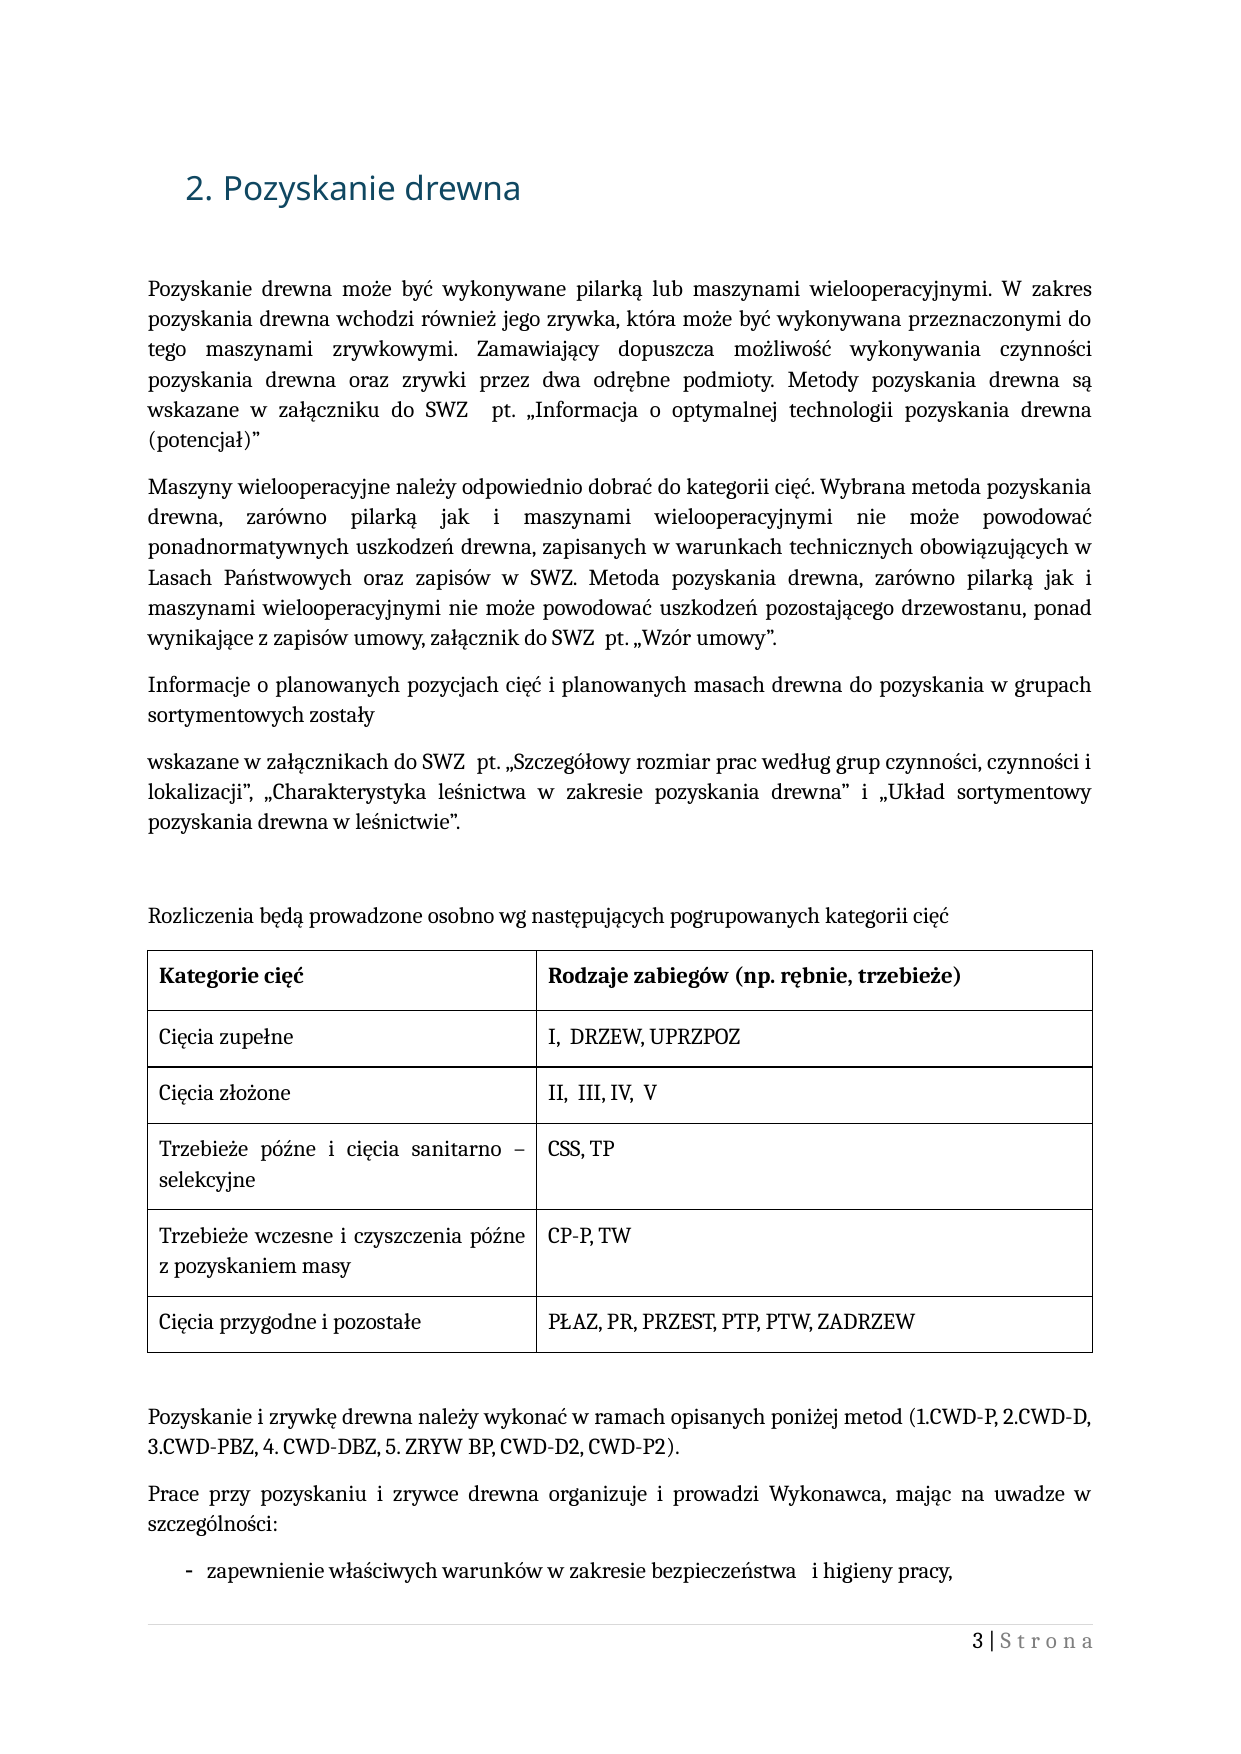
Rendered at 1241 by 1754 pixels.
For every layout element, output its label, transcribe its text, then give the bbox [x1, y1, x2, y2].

table_cell Cięcia złożone [148, 1068, 536, 1123]
text Rozliczenia będą prowadzone osobno wg następujących pogrupowanych kategorii cięć [148, 903, 1093, 929]
subtitle Pozyskanie drewna [185, 164, 1093, 210]
table_cell Cięcia zupełne [148, 1011, 536, 1066]
table_header Kategorie cięć [148, 951, 536, 1010]
text Prace przy pozyskaniu i zrywce drewna organizuje i prowadzi Wykonawca, mając na uwadze w szczególności: [148, 1481, 1093, 1538]
text Informacje o planowanych pozycjach cięć i planowanych masach drewna do pozyskania w grupach sortymentowych zostały [148, 672, 1093, 728]
text Pozyskanie i zrywkę drewna należy wykonać w ramach opisanych poniżej metod (1.CWD-P, 2.CWD-D, 3.CWD-PBZ, 4. CWD-DBZ, 5. ZRYW BP, CWD-D2, CWD-P2). [148, 1404, 1093, 1461]
table_cell Trzebieże wczesne i czyszczenia późne z pozyskaniem masy [148, 1210, 536, 1296]
text Maszyny wielooperacyjne należy odpowiednio dobrać do kategorii cięć. Wybrana metoda pozyskania drewna, zarówno pilarką jak i maszynami wielooperacyjnymi nie może powodować ponadnormatywnych uszkodzeń drewna, zapisanych w warunkach technicznych obowiązujących w Lasach Państwowych oraz zapisów w SWZ. Metoda pozyskania drewna, zarówno pilarką jak i maszynami wielooperacyjnymi nie może powodować uszkodzeń pozostającego drzewostanu, ponad wynikające z zapisów umowy, załącznik do SWZ pt. „Wzór umowy”. [148, 474, 1093, 651]
table_cell II, III, IV, V [537, 1068, 1092, 1123]
table_cell CSS, TP [537, 1124, 1092, 1209]
table_cell PŁAZ, PR, PRZEST, PTP, PTW, ZADRZEW [537, 1297, 1092, 1352]
text wskazane w załącznikach do SWZ pt. „Szczegółowy rozmiar prac według grup czynności, czynności i lokalizacji”, „Charakterystyka leśnictwa w zakresie pozyskania drewna” i „Układ sortymentowy pozyskania drewna w leśnictwie”. [148, 749, 1093, 836]
table_cell I, DRZEW, UPRZPOZ [537, 1011, 1092, 1066]
table_cell CP-P, TW [537, 1210, 1092, 1296]
table_cell Cięcia przygodne i pozostałe [148, 1297, 536, 1352]
list zapewnienie właściwych warunków w zakresie bezpieczeństwa i higieny pracy, [185, 1558, 1093, 1584]
table_cell Trzebieże późne i cięcia sanitarno – selekcyjne [148, 1124, 536, 1209]
table_header Rodzaje zabiegów (np. rębnie, trzebieże) [537, 951, 1092, 1010]
text Pozyskanie drewna może być wykonywane pilarką lub maszynami wielooperacyjnymi. W zakres pozyskania drewna wchodzi również jego zrywka, która może być wykonywana przeznaczonymi do tego maszynami zrywkowymi. Zamawiający dopuszcza możliwość wykonywania czynności pozyskania drewna oraz zrywki przez dwa odrębne podmioty. Metody pozyskania drewna są wskazane w załączniku do SWZ pt. „Informacja o optymalnej technologii pozyskania drewna (potencjał)” [148, 276, 1093, 453]
